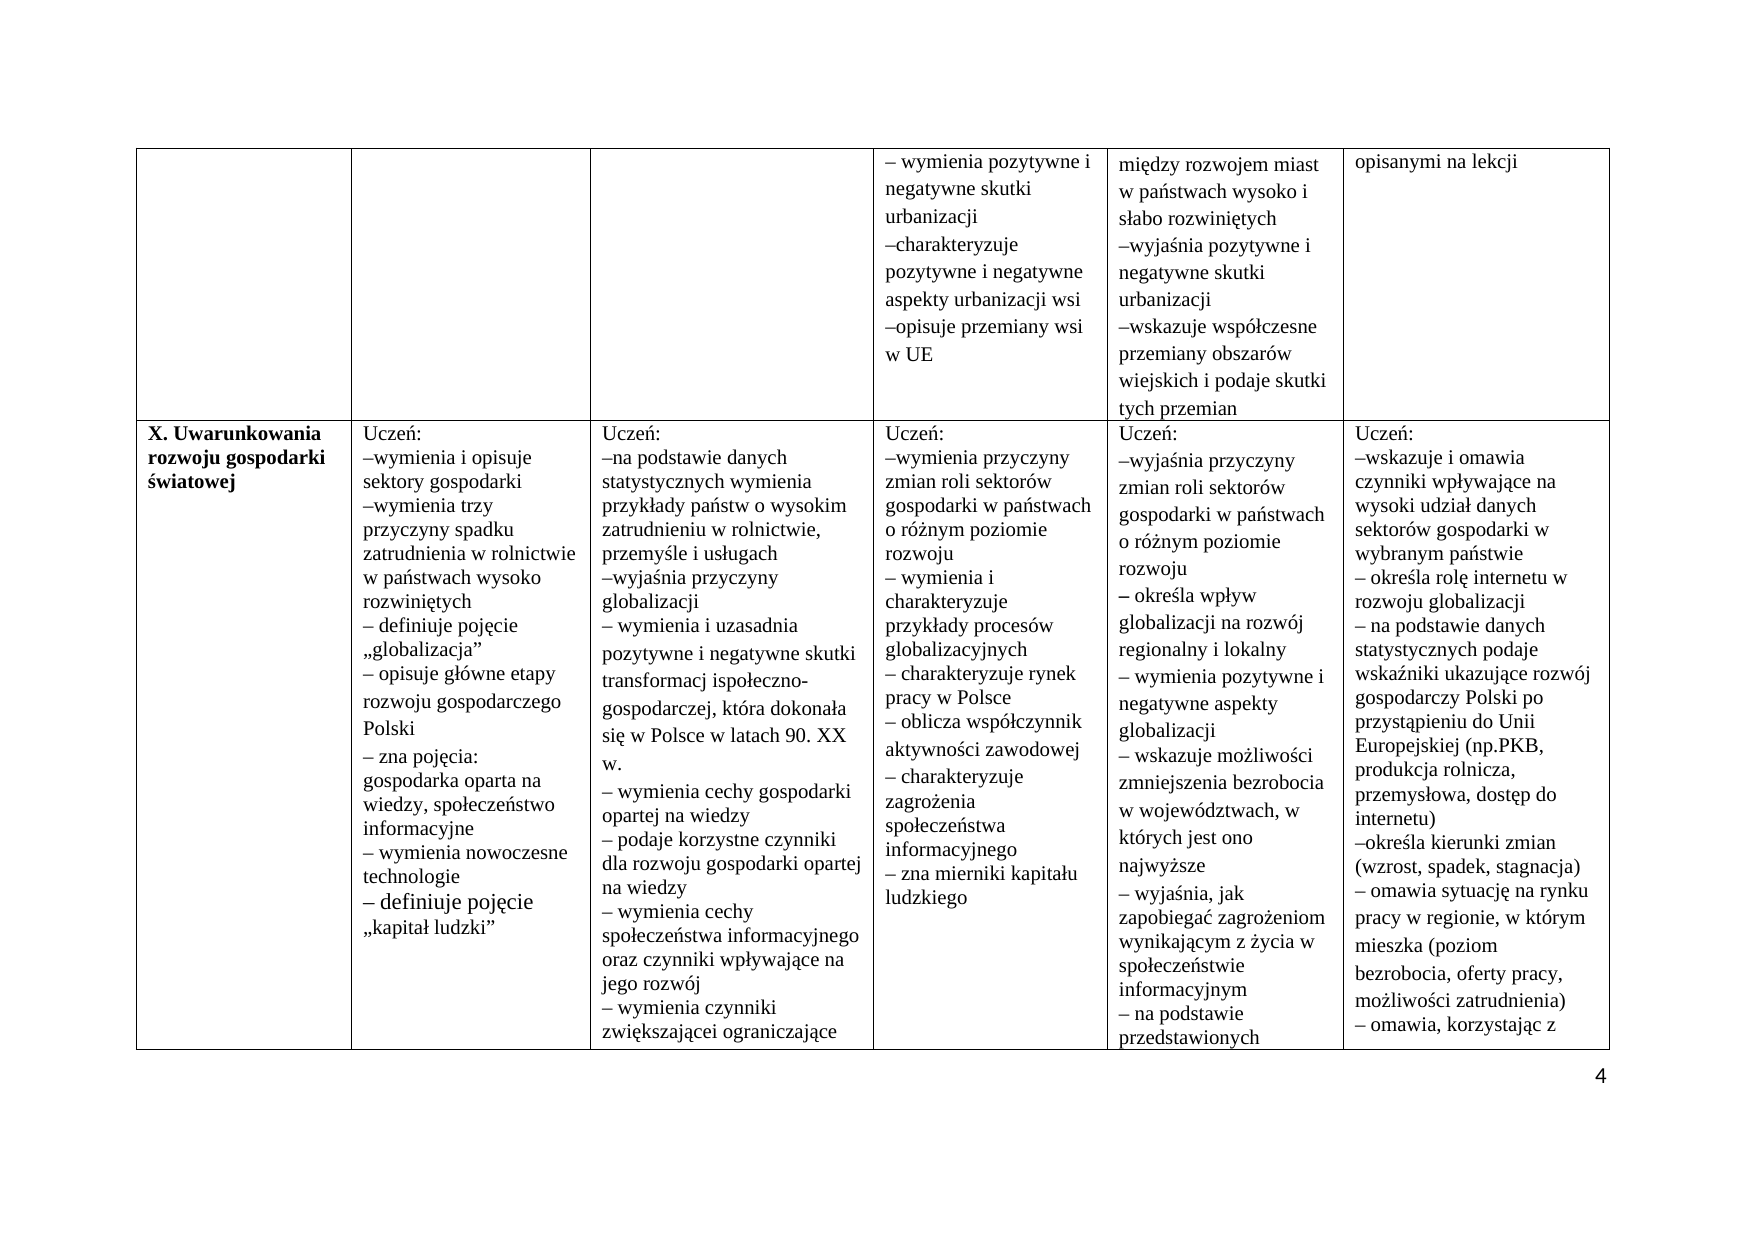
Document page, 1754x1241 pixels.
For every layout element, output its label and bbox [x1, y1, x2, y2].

table_cell [874, 421, 1107, 1049]
table_cell [137, 421, 351, 1049]
table_cell [352, 421, 590, 1049]
table_cell [1108, 421, 1343, 1049]
table_cell [137, 149, 351, 419]
table_cell [1344, 421, 1609, 1049]
table_cell [591, 421, 873, 1049]
